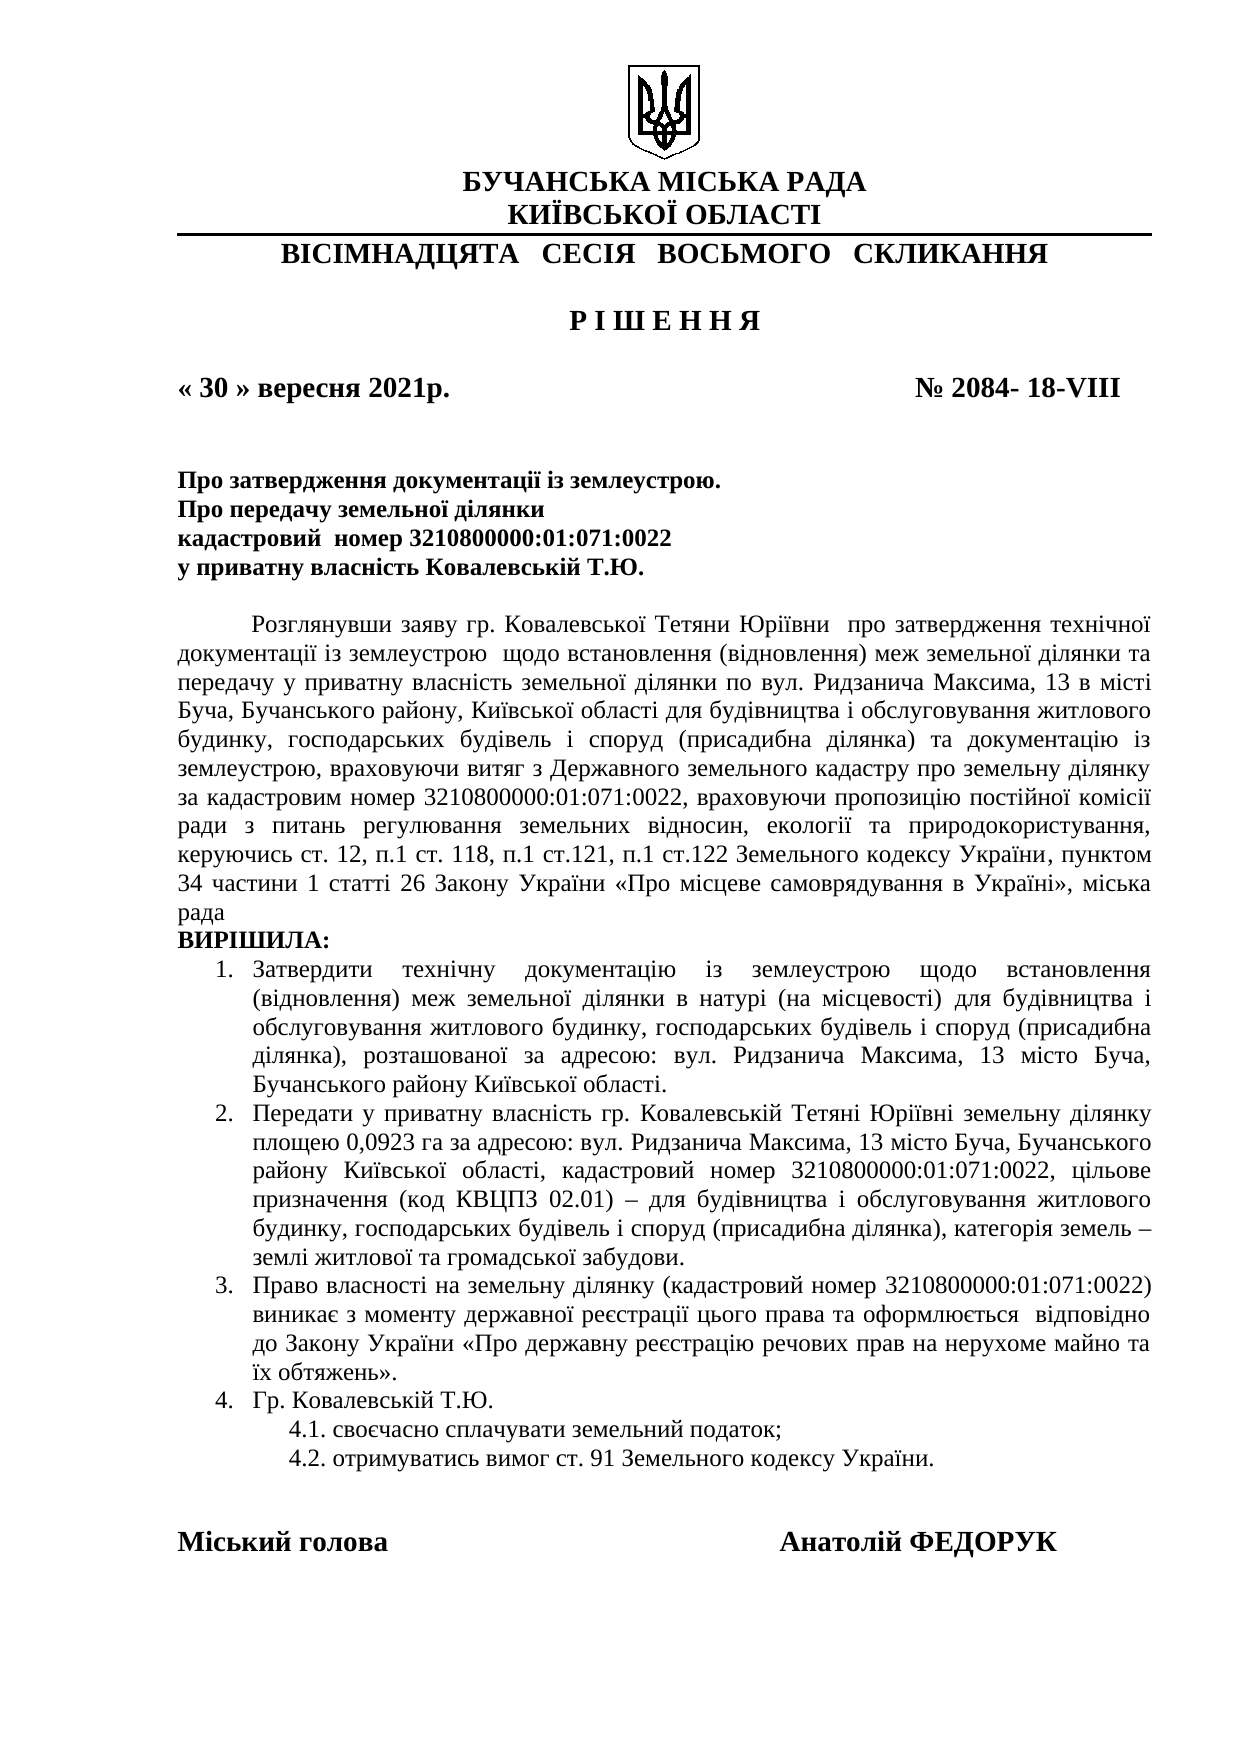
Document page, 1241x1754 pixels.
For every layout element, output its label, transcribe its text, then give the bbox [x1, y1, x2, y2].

list Право власності на земельну ділянку (кадастровий номер 3210800000:01:071:0022) виникає з моменту державної реєстрації цього права та оформлюється відповідно до Закону України «Про державну реєстрацію речових прав на нерухоме майно та їх обтяжень». [215, 1270, 1152, 1385]
text Р І Ш Е Н Н Я [177, 303, 1152, 337]
text БУЧАНСЬКА МІСЬКА РАДА [177, 164, 1152, 197]
text Розглянувши заяву гр. Ковалевської Тетяни Юріївни про затвердження технічної документації із землеустрою щодо встановлення (відновлення) меж земельної ділянки та передачу у приватну власність земельної ділянки по вул. Ридзанича Максима, 13 в місті Буча, Бучанського району, Київської області для будівництва і обслуговування житлового будинку, господарських будівель і споруд (присадибна ділянка) та документацію із землеустрою, враховуючи витяг з Державного земельного кадастру про земельну ділянку за кадастровим номер 3210800000:01:071:0022, враховуючи пропозицію постійної комісії ради з питань регулювання земельних відносин, екології та природокористування, керуючись ст. 12, п.1 ст. 118, п.1 ст.121, п.1 ст.122 Земельного кодексу України, пунктом 34 частини 1 статті 26 Закону України «Про місцеве самоврядування в Україні», міська рада [177, 609, 1152, 925]
text 4.1. своєчасно сплачувати земельний податок; [288, 1414, 1152, 1443]
text Про передачу земельної ділянки [177, 494, 1152, 523]
text КИЇВСЬКОЇ ОБЛАСТІ [177, 197, 1152, 233]
text у приватну власність Ковалевській Т.Ю. [177, 552, 1152, 580]
list Передати у приватну власність гр. Ковалевській Тетяні Юріївні земельну ділянку площею 0,0923 га за адресою: вул. Ридзанича Максима, 13 місто Буча, Бучанського району Київської області, кадастровий номер 3210800000:01:071:0022, цільове призначення (код КВЦПЗ 02.01) – для будівництва і обслуговування житлового будинку, господарських будівель і споруд (присадибна ділянка), категорія земель – землі житлової та громадської забудови. [215, 1098, 1152, 1270]
text 4.2. отримуватись вимог ст. 91 Земельного кодексу України. [288, 1443, 1152, 1472]
text Міський голова Анатолій ФЕДОРУК [177, 1524, 1152, 1558]
list Затвердити технічну документацію із землеустрою щодо встановлення (відновлення) меж земельної ділянки в натурі (на місцевості) для будівництва і обслуговування житлового будинку, господарських будівель і споруд (присадибна ділянка), розташованої за адресою: вул. Ридзанича Максима, 13 місто Буча, Бучанського району Київської області. [215, 954, 1152, 1098]
text кадастровий номер 3210800000:01:071:0022 [177, 523, 1152, 552]
text Про затвердження документації із землеустрою. [177, 465, 1152, 494]
text « 30 » вересня 2021р. № 2084- 18-VІІІ [177, 370, 1152, 404]
text ВІСІМНАДЦЯТА СЕСІЯ ВОСЬМОГО СКЛИКАННЯ [177, 236, 1152, 270]
text ВИРІШИЛА: [177, 925, 1152, 954]
list Гр. Ковалевській Т.Ю. [215, 1385, 1152, 1414]
